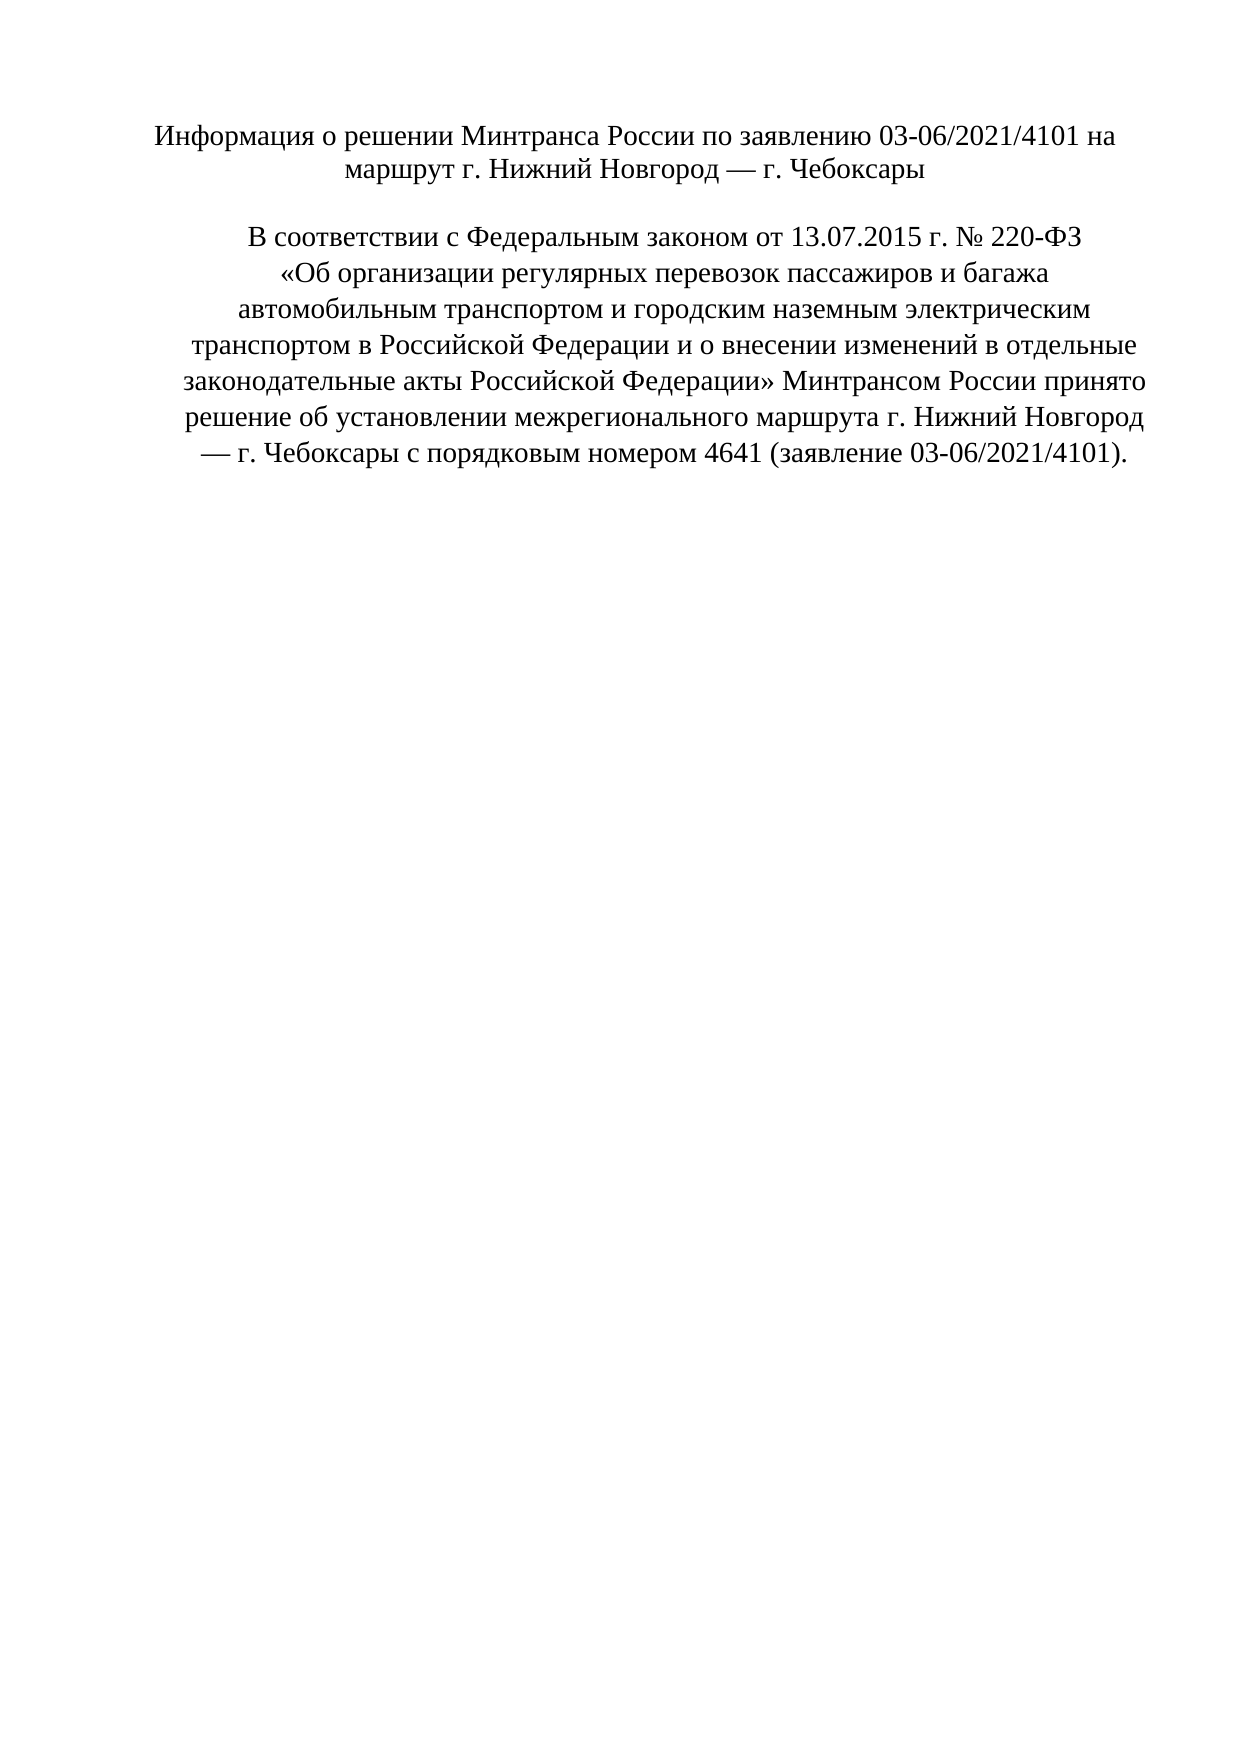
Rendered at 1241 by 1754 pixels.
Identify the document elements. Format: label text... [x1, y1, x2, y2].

text В соответствии с Федеральным законом от 13.07.2015 г. № 220-ФЗ «Об организации регулярных перевозок пассажиров и багажа автомобильным транспортом и городским наземным электрическим транспортом в Российской Федерации и о внесении изменений в отдельные законодательные акты Российской Федерации» Минтрансом России принято решение об установлении межрегионального маршрута г. Нижний Новгород — г. Чебоксары с порядковым номером 4641 (заявление 03-06/2021/4101). [177, 219, 1152, 469]
text Информация о решении Минтранса России по заявлению 03-06/2021/4101 на маршрут г. Нижний Новгород — г. Чебоксары [118, 118, 1152, 185]
